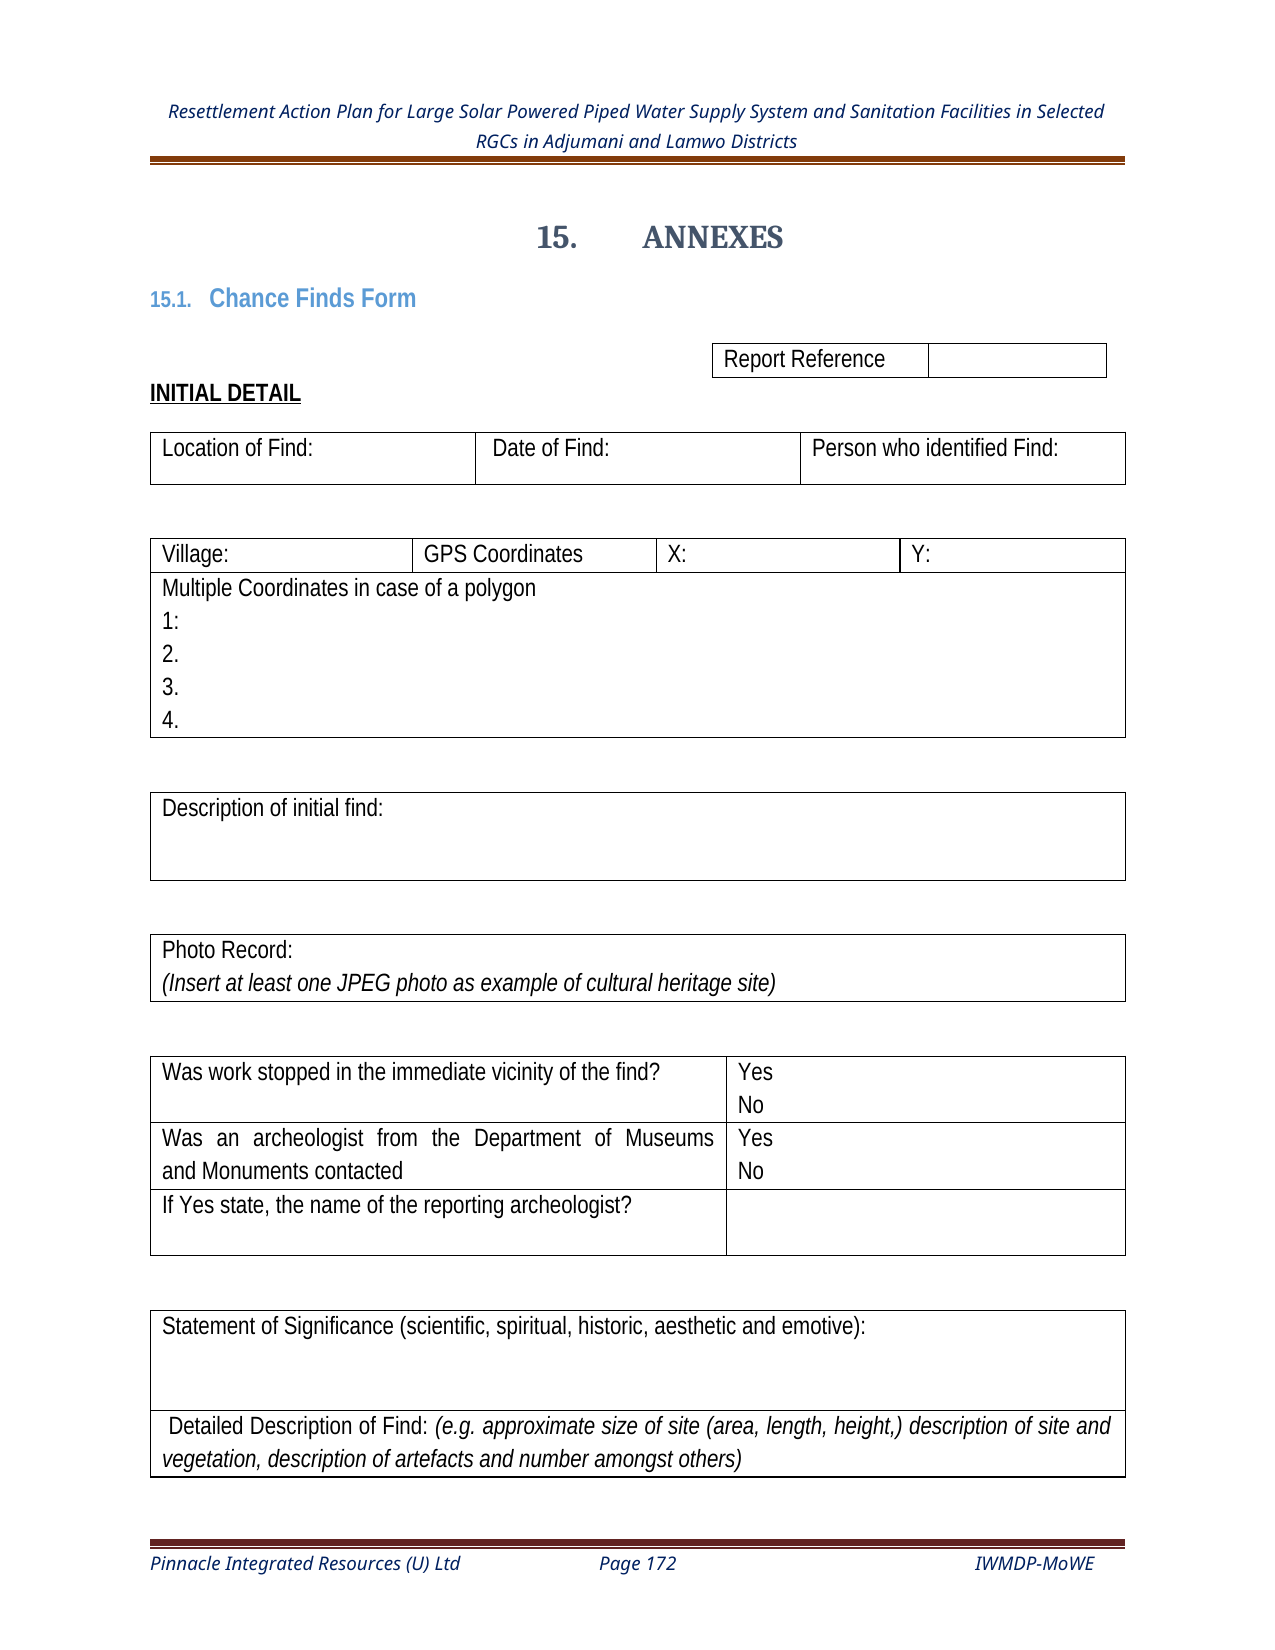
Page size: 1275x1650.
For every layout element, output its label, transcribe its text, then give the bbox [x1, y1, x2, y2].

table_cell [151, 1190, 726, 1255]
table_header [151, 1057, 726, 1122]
subtitle ANNEXES [195, 219, 1125, 257]
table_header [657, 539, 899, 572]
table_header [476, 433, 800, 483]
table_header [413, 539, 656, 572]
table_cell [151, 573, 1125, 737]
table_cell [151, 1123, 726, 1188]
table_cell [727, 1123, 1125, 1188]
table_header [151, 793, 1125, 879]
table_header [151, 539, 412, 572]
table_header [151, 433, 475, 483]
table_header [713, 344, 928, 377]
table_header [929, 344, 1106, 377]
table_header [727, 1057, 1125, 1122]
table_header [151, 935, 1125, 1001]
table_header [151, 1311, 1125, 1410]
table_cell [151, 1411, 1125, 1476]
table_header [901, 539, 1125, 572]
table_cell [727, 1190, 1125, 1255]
subtitle Chance Finds Form [150, 282, 1125, 313]
text INITIAL DETAIL [150, 378, 1125, 406]
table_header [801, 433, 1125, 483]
